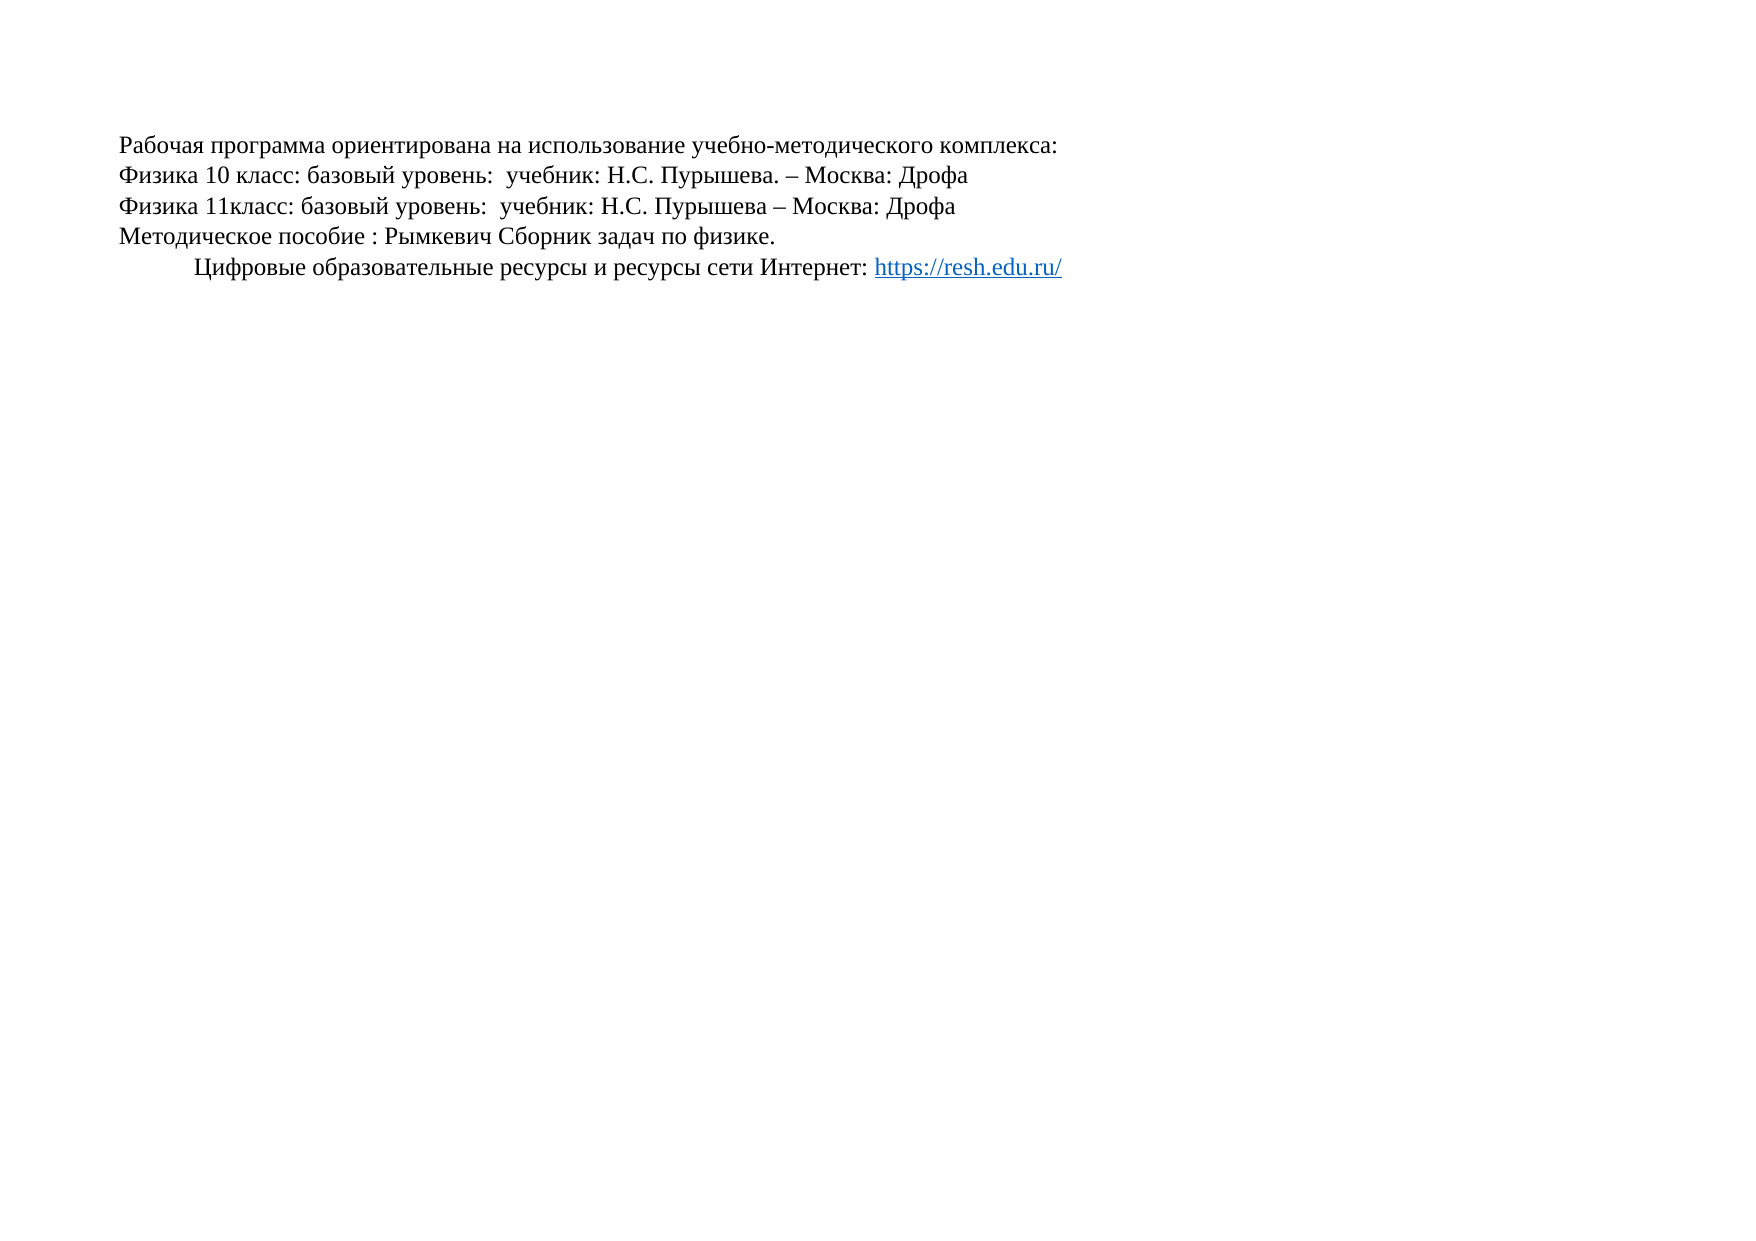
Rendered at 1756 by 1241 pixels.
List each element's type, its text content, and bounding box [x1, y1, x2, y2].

text Физика 11класс: базовый уровень: учебник: Н.С. Пурышева – Москва: Дрофа [119, 191, 1657, 220]
text Рабочая программа ориентирована на использование учебно-методического комплекса: [119, 130, 1657, 159]
text Методическое пособие : Рымкевич Сборник задач по физике. [119, 221, 1657, 250]
text Цифровые образовательные ресурсы и ресурсы сети Интернет: https://resh.edu.ru/ [134, 252, 1640, 281]
text Физика 10 класс: базовый уровень: учебник: Н.С. Пурышева. – Москва: Дрофа [119, 161, 1657, 189]
